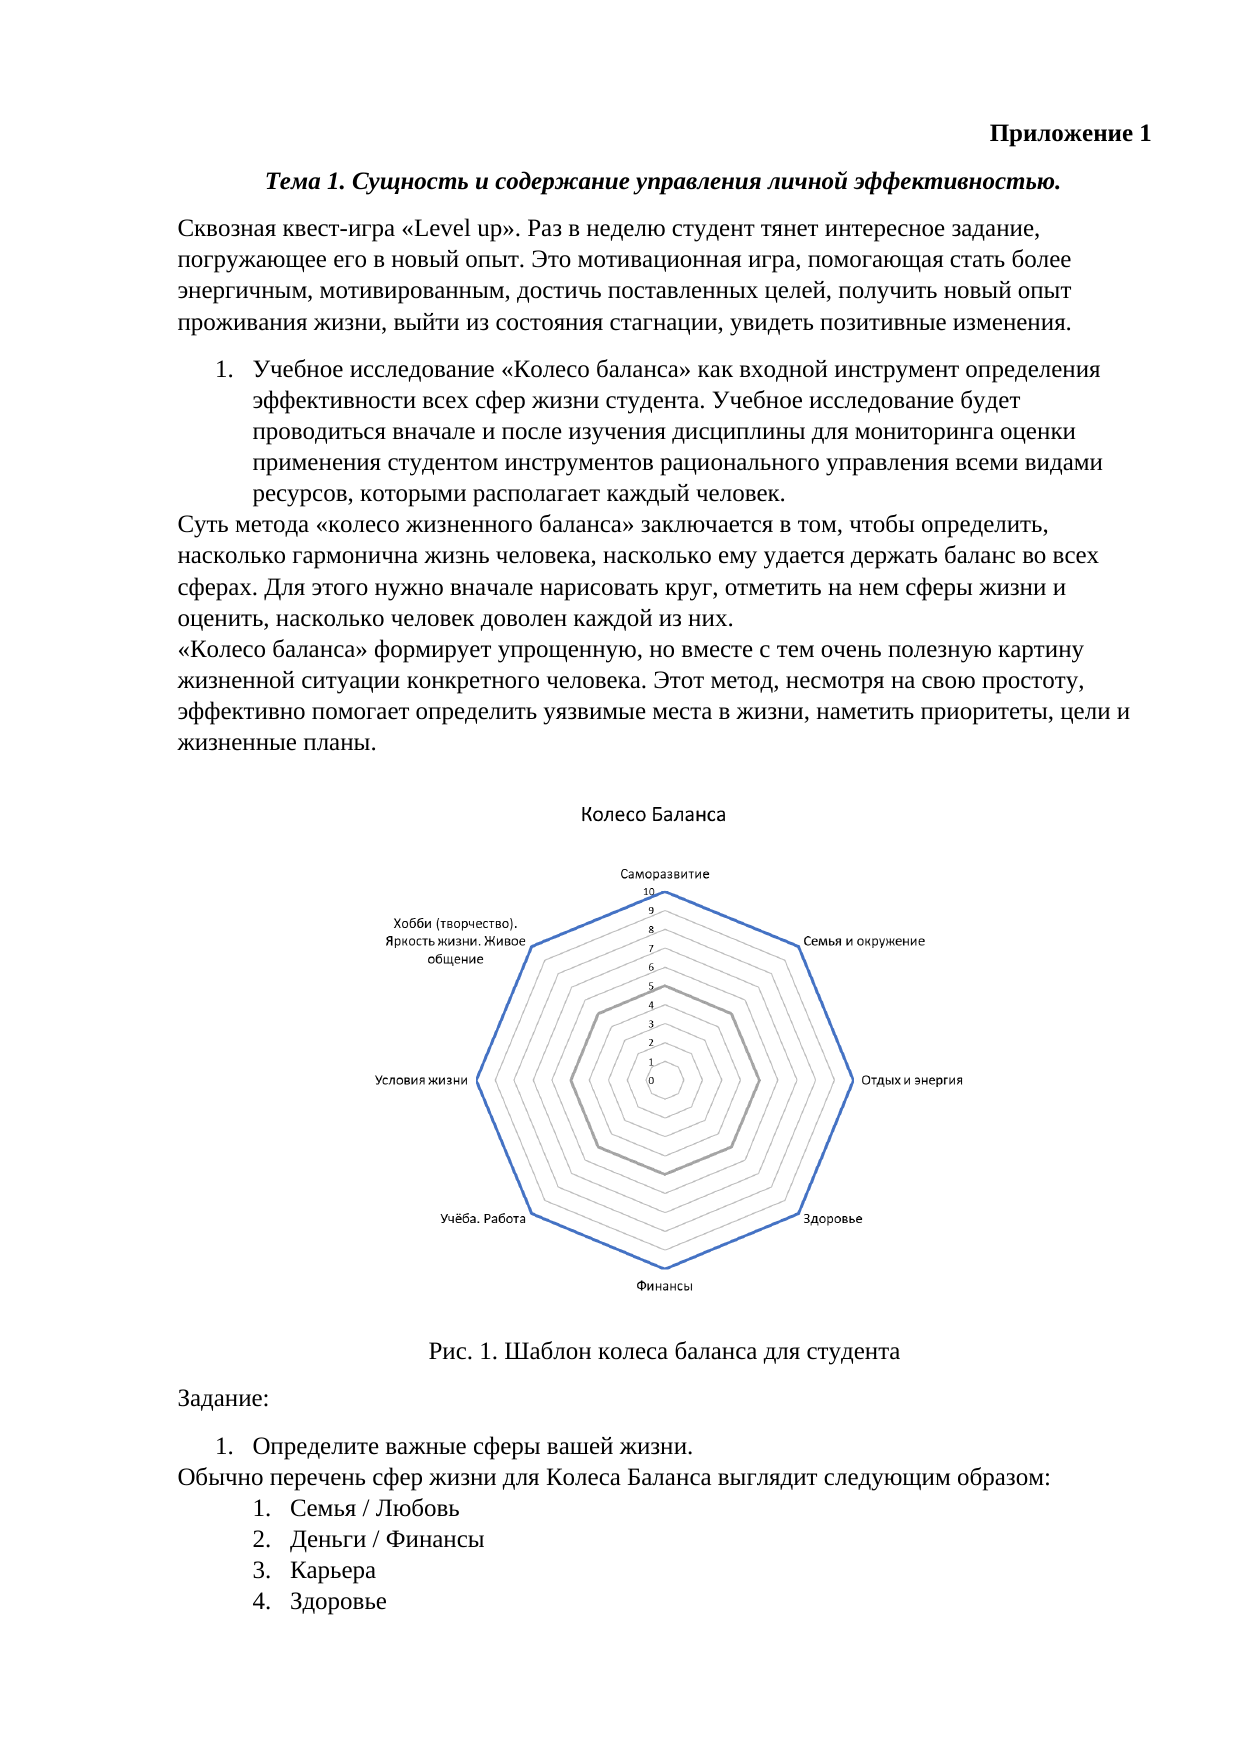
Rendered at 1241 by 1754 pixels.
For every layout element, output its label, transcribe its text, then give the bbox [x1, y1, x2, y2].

text Суть метода «колесо жизненного баланса» заключается в том, чтобы определить, насколько гармонична жизнь человека, насколько ему удается держать баланс во всех сферах. Для этого нужно вначале нарисовать круг, отметить на нем сферы жизни и оценить, насколько человек доволен каждой из них. [177, 509, 1152, 631]
text Обычно перечень сфер жизни для Колеса Баланса выглядит следующим образом: [177, 1462, 1152, 1491]
picture [311, 788, 1018, 1334]
text Сквозная квест-игра «Level up». Раз в неделю студент тянет интересное задание, погружающее его в новый опыт. Это мотивационная игра, помогающая стать более энергичным, мотивированным, достичь поставленных целей, получить новый опыт проживания жизни, выйти из состояния стагнации, увидеть позитивные изменения. [177, 213, 1152, 335]
text Рис. 1. Шаблон колеса баланса для студента [177, 1336, 1152, 1364]
list Деньги / Финансы [252, 1524, 1152, 1553]
text «Колесо баланса» формирует упрощенную, но вместе с тем очень полезную картину жизненной ситуации конкретного человека. Этот метод, несмотря на свою простоту, эффективно помогает определить уязвимые места в жизни, наметить приоритеты, цели и жизненные планы. [177, 634, 1152, 756]
text Задание: [177, 1383, 1152, 1412]
list Карьера [252, 1555, 1152, 1584]
list Учебное исследование «Колесо баланса» как входной инструмент определения эффективности всех сфер жизни студента. Учебное исследование будет проводиться вначале и после изучения дисциплины для мониторинга оценки применения студентом инструментов рационального управления всеми видами ресурсов, которыми располагает каждый человек. [215, 354, 1152, 507]
list Семья / Любовь [252, 1493, 1152, 1522]
text Тема 1. Сущность и содержание управления личной эффективностью. [177, 166, 1152, 194]
list Здоровье [252, 1586, 1152, 1615]
list Определите важные сферы вашей жизни. [215, 1431, 1152, 1460]
text Приложение 1 [177, 118, 1152, 147]
